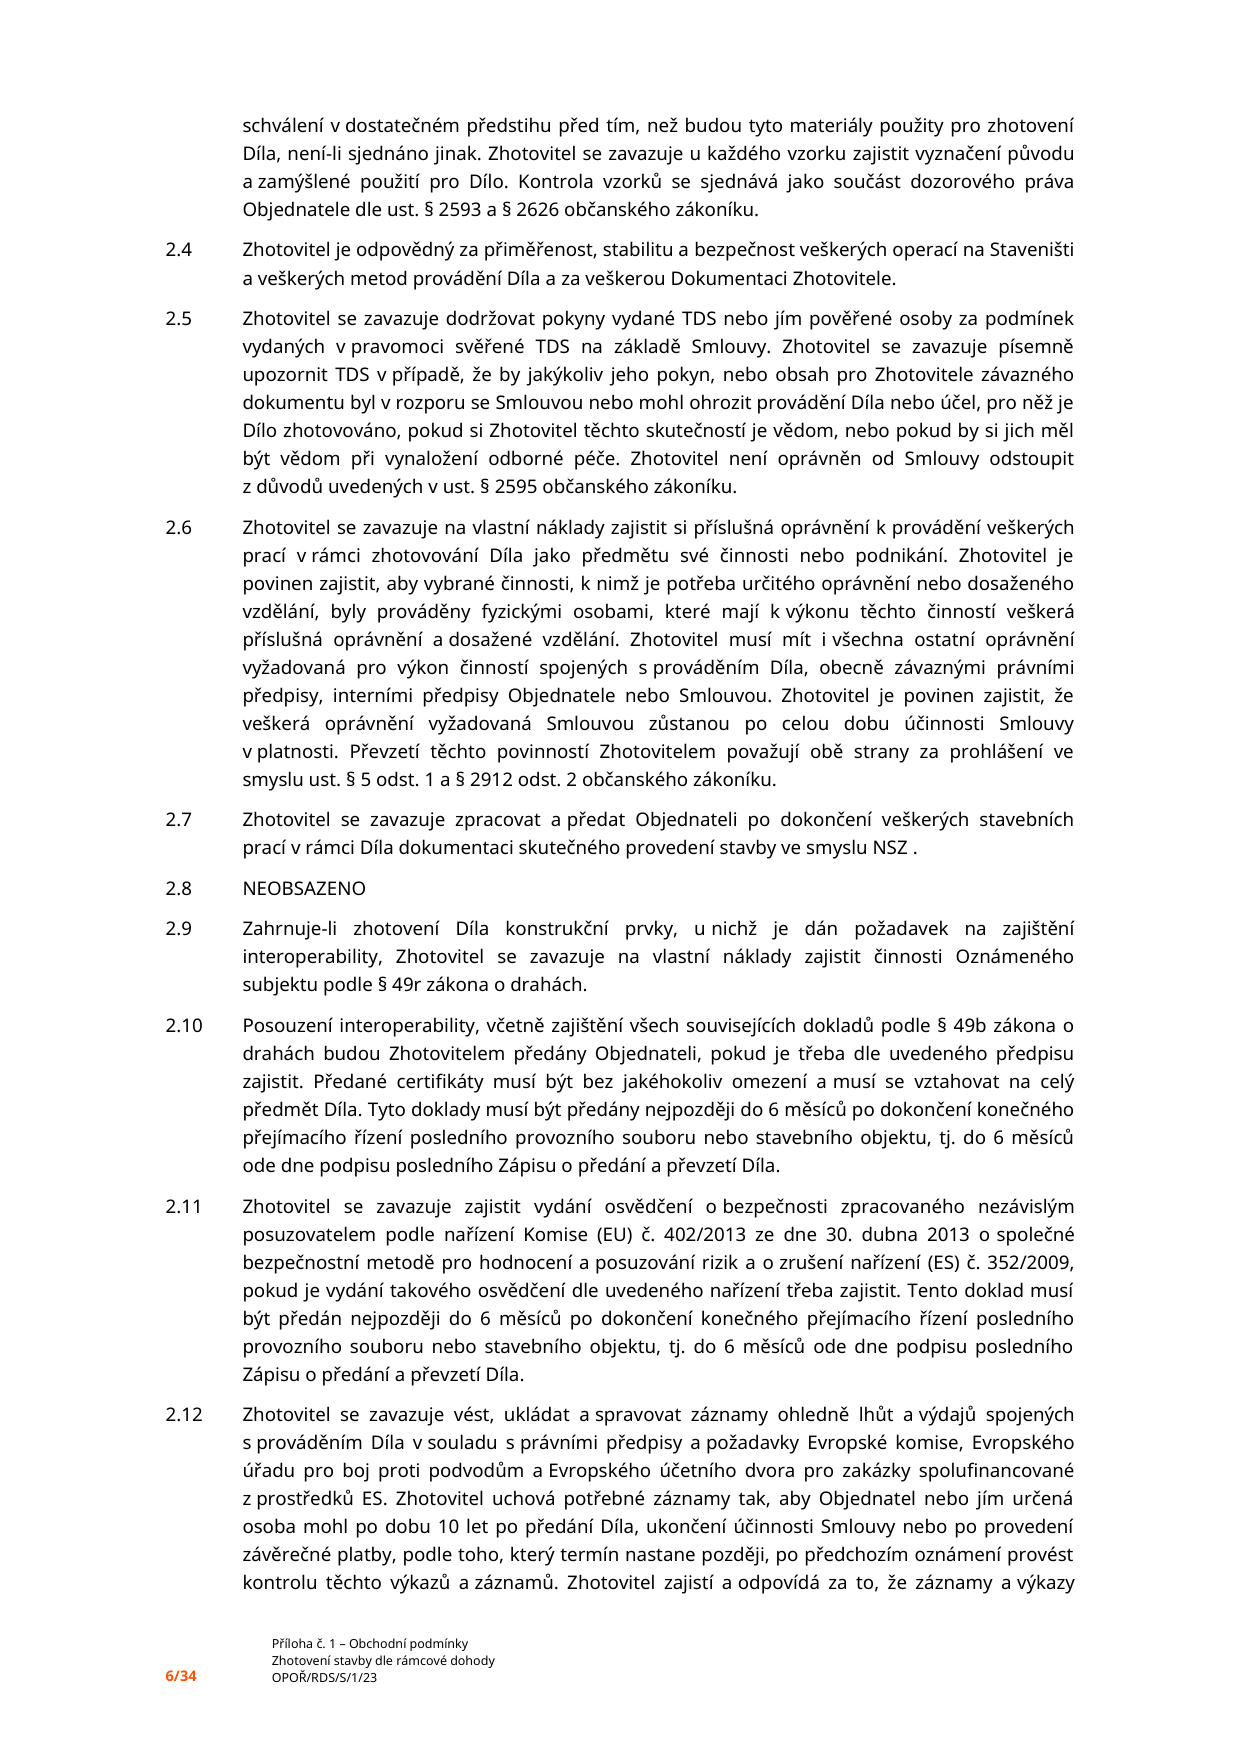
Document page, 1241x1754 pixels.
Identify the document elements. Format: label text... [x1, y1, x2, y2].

text Posouzení interoperability, včetně zajištění všech souvisejících dokladů podle § 49b zákona o drahách budou Zhotovitelem předány Objednateli, pokud je třeba dle uvedeného předpisu zajistit. Předané certifikáty musí být bez jakéhokoliv omezení a musí se vztahovat na celý předmět Díla. Tyto doklady musí být předány nejpozději do 6 měsíců po dokončení konečného přejímacího řízení posledního provozního souboru nebo stavebního objektu, tj. do 6 měsíců ode dne podpisu posledního Zápisu o předání a převzetí Díla. [165, 1012, 1075, 1178]
text Zhotovitel je odpovědný za přiměřenost, stabilitu a bezpečnost veškerých operací na Staveništi a veškerých metod provádění Díla a za veškerou Dokumentaci Zhotovitele. [165, 237, 1075, 290]
text Zhotovitel se zavazuje na vlastní náklady zajistit si příslušná oprávnění k provádění veškerých prací v rámci zhotovování Díla jako předmětu své činnosti nebo podnikání. Zhotovitel je povinen zajistit, aby vybrané činnosti, k nimž je potřeba určitého oprávnění nebo dosaženého vzdělání, byly prováděny fyzickými osobami, které mají k výkonu těchto činností veškerá příslušná oprávnění a dosažené vzdělání. Zhotovitel musí mít i všechna ostatní oprávnění vyžadovaná pro výkon činností spojených s prováděním Díla, obecně závaznými právními předpisy, interními předpisy Objednatele nebo Smlouvou. Zhotovitel je povinen zajistit, že veškerá oprávnění vyžadovaná Smlouvou zůstanou po celou dobu účinnosti Smlouvy v platnosti. Převzetí těchto povinností Zhotovitelem považují obě strany za prohlášení ve smyslu ust. § 5 odst. 1 a § 2912 odst. 2 občanského zákoníku. [165, 514, 1075, 792]
text Zhotovitel se zavazuje dodržovat pokyny vydané TDS nebo jím pověřené osoby za podmínek vydaných v pravomoci svěřené TDS na základě Smlouvy. Zhotovitel se zavazuje písemně upozornit TDS v případě, že by jakýkoliv jeho pokyn, nebo obsah pro Zhotovitele závazného dokumentu byl v rozporu se Smlouvou nebo mohl ohrozit provádění Díla nebo účel, pro něž je Dílo zhotovováno, pokud si Zhotovitel těchto skutečností je vědom, nebo pokud by si jich měl být vědom při vynaložení odborné péče. Zhotovitel není oprávněn od Smlouvy odstoupit z důvodů uvedených v ust. § 2595 občanského zákoníku. [165, 305, 1075, 499]
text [165, 112, 1075, 222]
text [165, 1402, 1075, 1595]
text NEOBSAZENO [165, 875, 1075, 901]
text Zahrnuje-li zhotovení Díla konstrukční prvky, u nichž je dán požadavek na zajištění interoperability, Zhotovitel se zavazuje na vlastní náklady zajistit činnosti Oznámeného subjektu podle § 49r zákona o drahách. [165, 916, 1075, 997]
text Zhotovitel se zavazuje zajistit vydání osvědčení o bezpečnosti zpracovaného nezávislým posuzovatelem podle nařízení Komise (EU) č. 402/2013 ze dne 30. dubna 2013 o společné bezpečnostní metodě pro hodnocení a posuzování rizik a o zrušení nařízení (ES) č. 352/2009, pokud je vydání takového osvědčení dle uvedeného nařízení třeba zajistit. Tento doklad musí být předán nejpozději do 6 měsíců po dokončení konečného přejímacího řízení posledního provozního souboru nebo stavebního objektu, tj. do 6 měsíců ode dne podpisu posledního Zápisu o předání a převzetí Díla. [165, 1193, 1075, 1387]
text Zhotovitel se zavazuje zpracovat a předat Objednateli po dokončení veškerých stavebních prací v rámci Díla dokumentaci skutečného provedení stavby ve smyslu NSZ . [165, 807, 1075, 860]
